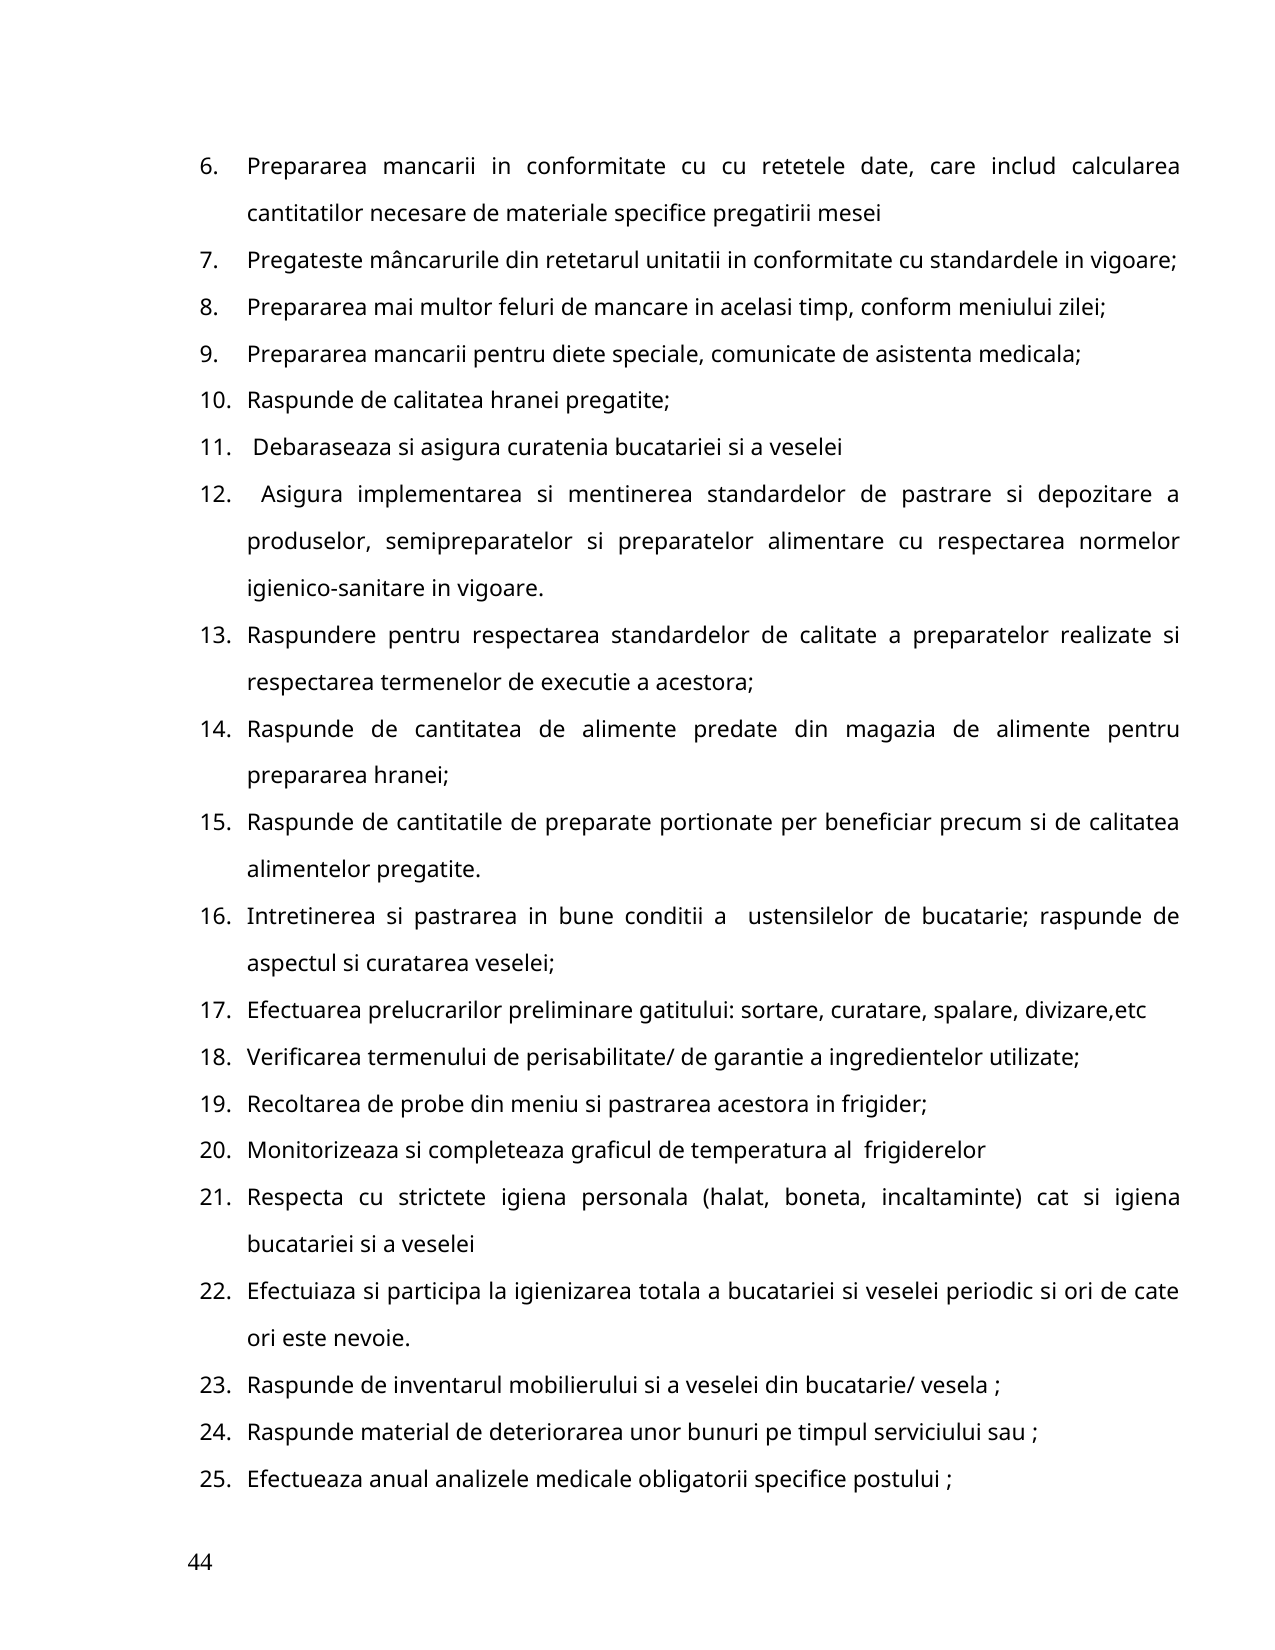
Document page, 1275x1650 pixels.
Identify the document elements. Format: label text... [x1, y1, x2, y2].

list Prepararea mai multor feluri de mancare in acelasi timp, conform meniului zilei; [199, 291, 1181, 322]
list Raspunde de cantitatea de alimente predate din magazia de alimente pentru prepararea hranei; [199, 712, 1181, 791]
list Respecta cu strictete igiena personala (halat, boneta, incaltaminte) cat si igiena bucatariei si a veselei [199, 1181, 1181, 1259]
list Pregateste mâncarurile din retetarul unitatii in conformitate cu standardele in vigoare; [199, 244, 1181, 275]
list Efectuarea prelucrarilor preliminare gatitului: sortare, curatare, spalare, divizare,etc [199, 994, 1181, 1025]
list Raspunde de inventarul mobilierului si a veselei din bucatarie/ vesela ; [199, 1369, 1181, 1400]
list Efectueaza anual analizele medicale obligatorii specifice postului ; [199, 1462, 1181, 1494]
list Verificarea termenului de perisabilitate/ de garantie a ingredientelor utilizate; [199, 1041, 1181, 1072]
list Monitorizeaza si completeaza graficul de temperatura al frigiderelor [199, 1134, 1181, 1166]
list Prepararea mancarii in conformitate cu cu retetele date, care includ calcularea cantitatilor necesare de materiale specifice pregatirii mesei [199, 150, 1181, 228]
list Raspunde de calitatea hranei pregatite; [199, 384, 1181, 416]
list Recoltarea de probe din meniu si pastrarea acestora in frigider; [199, 1087, 1181, 1119]
list Intretinerea si pastrarea in bune conditii a ustensilelor de bucatarie; raspunde de aspectul si curatarea veselei; [199, 900, 1181, 978]
list Efectuiaza si participa la igienizarea totala a bucatariei si veselei periodic si ori de cate ori este nevoie. [199, 1275, 1181, 1353]
list Prepararea mancarii pentru diete speciale, comunicate de asistenta medicala; [199, 337, 1181, 369]
list Debaraseaza si asigura curatenia bucatariei si a veselei [199, 431, 1181, 462]
list Raspunde de cantitatile de preparate portionate per beneficiar precum si de calitatea alimentelor pregatite. [199, 806, 1181, 884]
list Raspunde material de deteriorarea unor bunuri pe timpul serviciului sau ; [199, 1416, 1181, 1447]
list Asigura implementarea si mentinerea standardelor de pastrare si depozitare a produselor, semipreparatelor si preparatelor alimentare cu respectarea normelor igienico-sanitare in vigoare. [199, 478, 1181, 603]
list Raspundere pentru respectarea standardelor de calitate a preparatelor realizate si respectarea termenelor de executie a acestora; [199, 619, 1181, 697]
